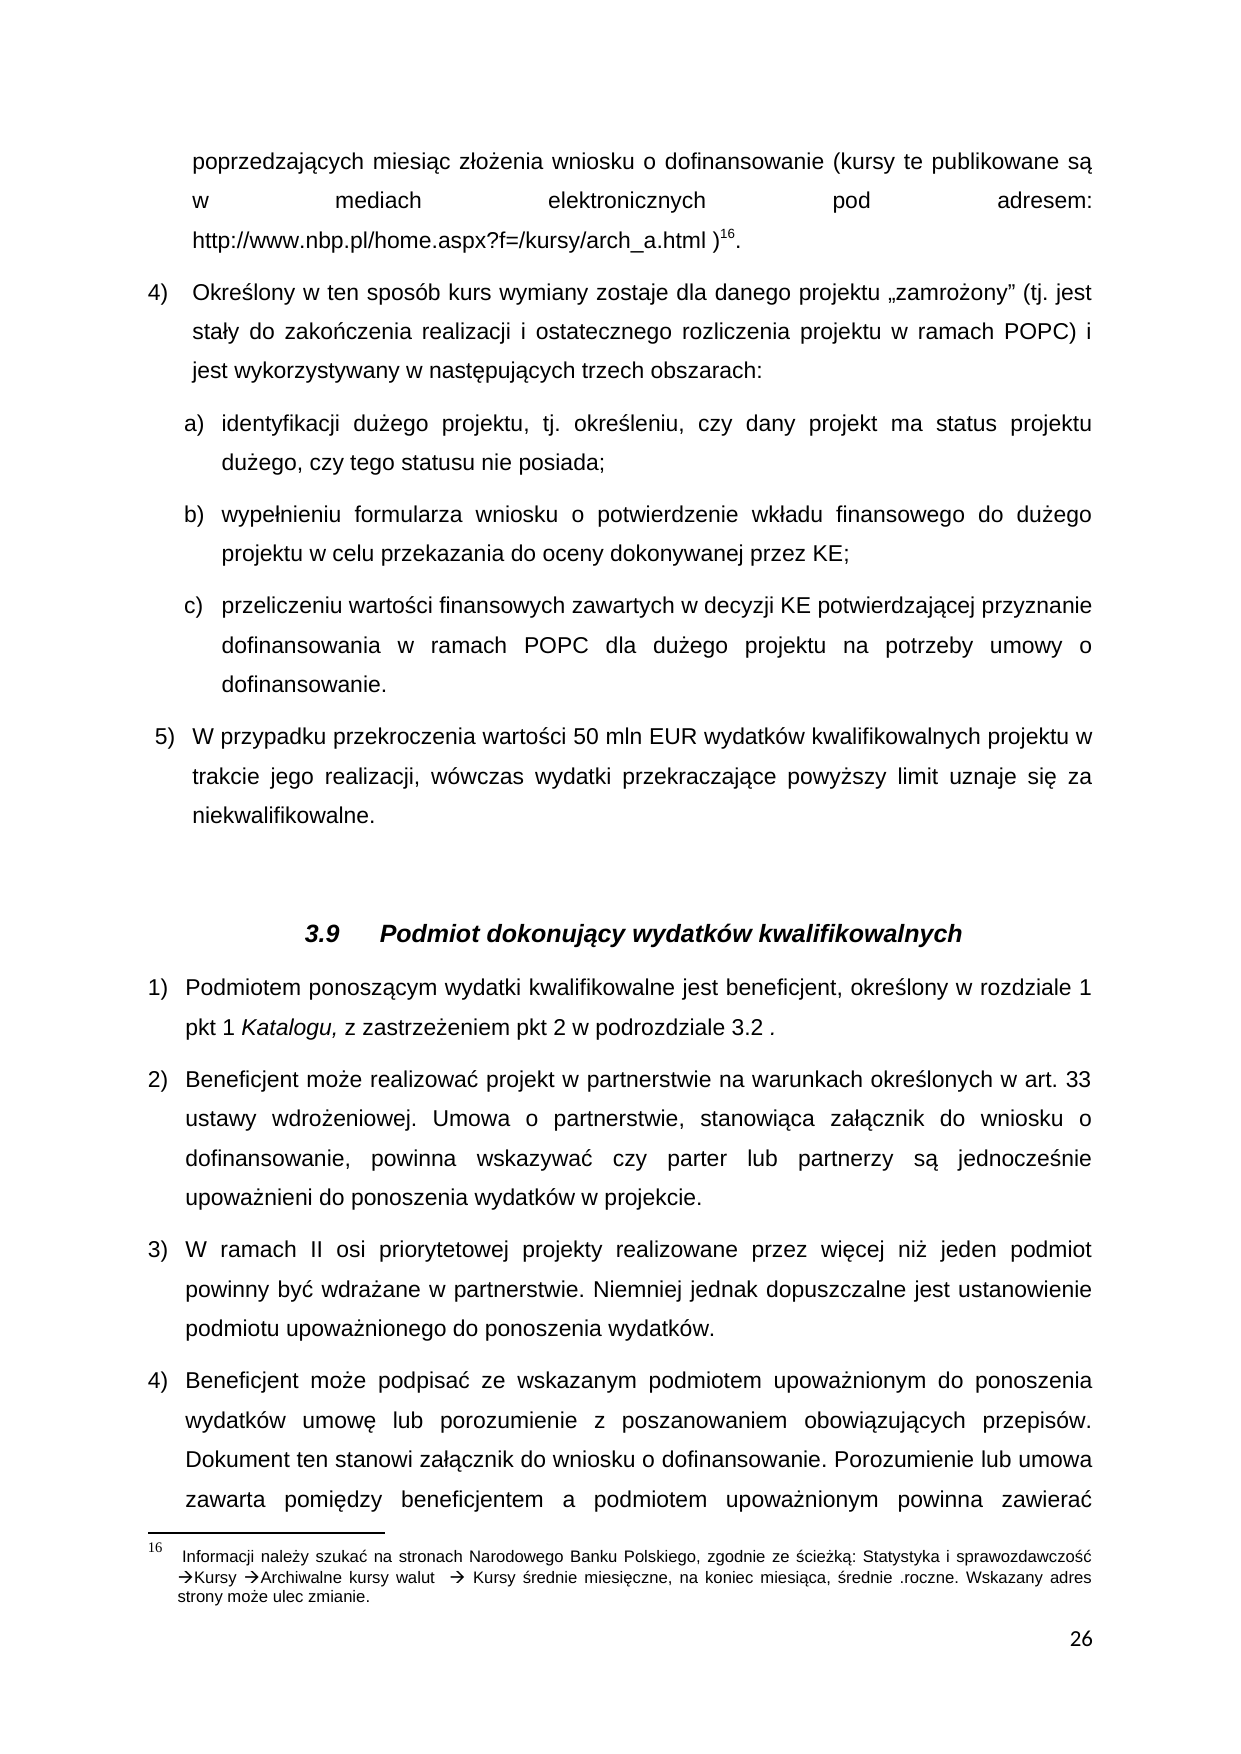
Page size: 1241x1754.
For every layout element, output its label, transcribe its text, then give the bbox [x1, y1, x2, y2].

list W przypadku przekroczenia wartości 50 mln EUR wydatków kwalifikowalnych projektu w trakcie jego realizacji, wówczas wydatki przekraczające powyższy limit uznaje się za niekwalifikowalne. [154, 723, 1093, 829]
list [154, 148, 1093, 253]
list Beneficjent może realizować projekt w partnerstwie na warunkach określonych w art. 33 ustawy wdrożeniowej. Umowa o partnerstwie, stanowiąca załącznik do wniosku o dofinansowanie, powinna wskazywać czy parter lub partnerzy są jednocześnie upoważnieni do ponoszenia wydatków w projekcie. [148, 1066, 1093, 1211]
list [148, 1367, 1093, 1512]
list Określony w ten sposób kurs wymiany zostaje dla danego projektu „zamrożony” (tj. jest stały do zakończenia realizacji i ostatecznego rozliczenia projektu w ramach POPC) i jest wykorzystywany w następujących trzech obszarach: [148, 278, 1093, 384]
list wypełnieniu formularza wniosku o potwierdzenie wkładu finansowego do dużego projektu w celu przekazania do oceny dokonywanej przez KE; [184, 501, 1093, 567]
list Podmiotem ponoszącym wydatki kwalifikowalne jest beneficjent, określony w rozdziale 1 pkt 1 Katalogu, z zastrzeżeniem pkt 2 w podrozdziale 3.2 . [148, 974, 1093, 1040]
subtitle Podmiot dokonujący wydatków kwalifikowalnych [177, 919, 1093, 947]
list przeliczeniu wartości finansowych zawartych w decyzji KE potwierdzającej przyznanie dofinansowania w ramach POPC dla dużego projektu na potrzeby umowy o dofinansowanie. [184, 592, 1093, 698]
list W ramach II osi priorytetowej projekty realizowane przez więcej niż jeden podmiot powinny być wdrażane w partnerstwie. Niemniej jednak dopuszczalne jest ustanowienie podmiotu upoważnionego do ponoszenia wydatków. [148, 1236, 1093, 1342]
list identyfikacji dużego projektu, tj. określeniu, czy dany projekt ma status projektu dużego, czy tego statusu nie posiada; [184, 409, 1093, 475]
